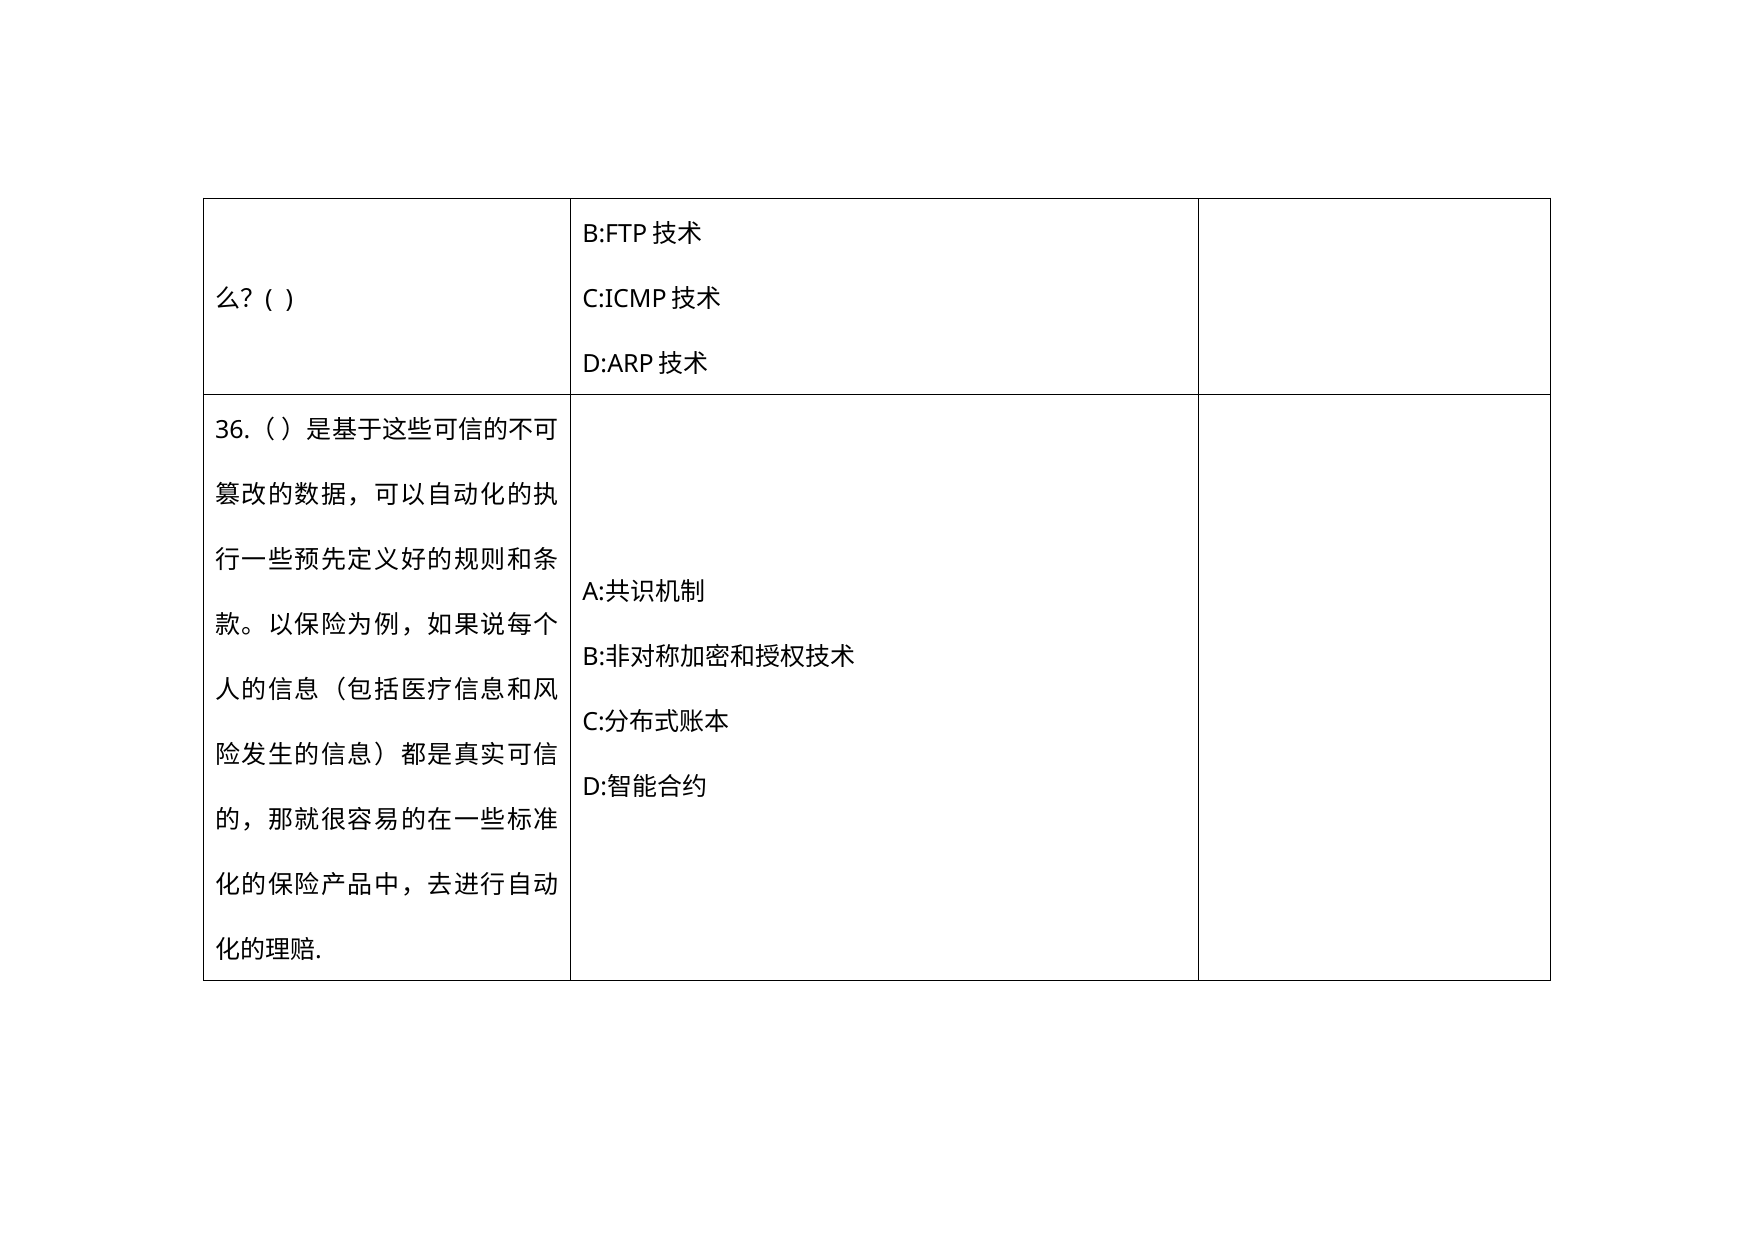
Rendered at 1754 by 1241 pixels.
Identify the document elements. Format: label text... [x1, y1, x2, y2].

table_cell [1199, 395, 1550, 980]
table_cell [1199, 199, 1550, 394]
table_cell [204, 199, 570, 394]
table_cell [571, 199, 1198, 394]
table_cell A:共识机制 B:非对称加密和授权技术 C:分布式账本 D:智能合约 [571, 395, 1198, 980]
table_cell 36.（ ）是基于这些可信的不可篡改的数据，可以自动化的执行一些预先定义好的规则和条款。以保险为例，如果说每个人的信息（包括医疗信息和风险发生的信息）都是真实可信的，那就很容易的在一些标准化的保险产品中，去进行自动化的理赔. [204, 395, 570, 980]
